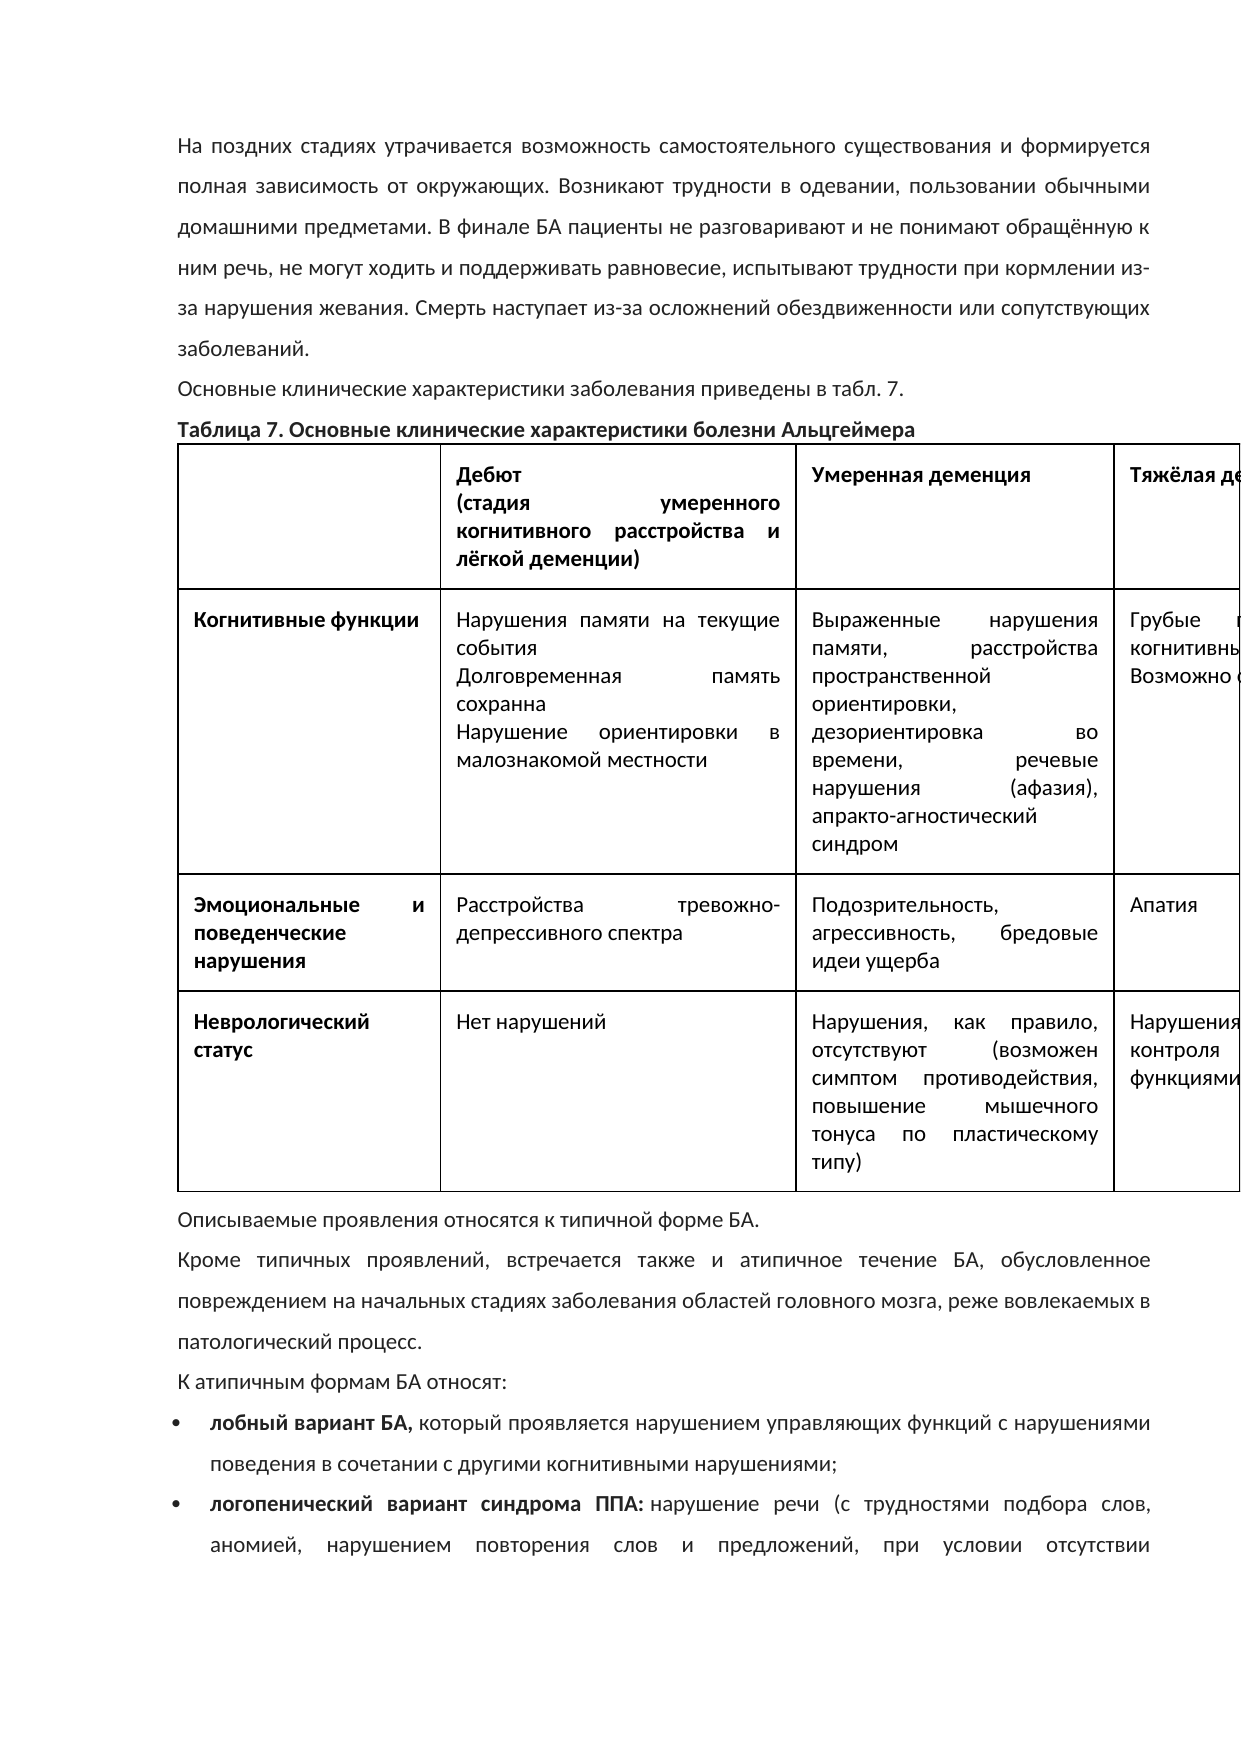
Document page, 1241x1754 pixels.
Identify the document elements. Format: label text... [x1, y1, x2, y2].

table_header [179, 445, 440, 588]
text К атипичным формам БА относят: [177, 1355, 1152, 1396]
text Основные клинические характеристики заболевания приведены в табл. 7. [177, 362, 1152, 402]
table_cell Когнитивные функции [179, 590, 440, 873]
table_cell Расстройства тревожно-депрессивного спектра [441, 875, 795, 990]
table_cell Нарушения, как правило, отсутствуют (возможен симптом противодействия, повышение мышечного тонуса по пластическому типу) [797, 992, 1113, 1191]
table_cell Эмоциональные и поведенческие нарушения [179, 875, 440, 990]
list лобный вариант БА, который проявляется нарушением управляющих функций с нарушениями поведения в сочетании с другими когнитивными нарушениями; [172, 1396, 1152, 1477]
text На поздних стадиях утрачивается возможность самостоятельного существования и формируется полная зависимость от окружающих. Возникают трудности в одевании, пользовании обычными домашними предметами. В финале БА пациенты не разговаривают и не понимают обращённую к ним речь, не могут ходить и поддерживать равновесие, испытывают трудности при кормлении из-за нарушения жевания. Смерть наступает из-за осложнений обездвиженности или сопутствующих заболеваний. [177, 118, 1152, 362]
table_cell Выраженные нарушения памяти, расстройства пространственной ориентировки, дезориентировка во времени, речевые нарушения (афазия), апракто-агностический синдром [797, 590, 1113, 873]
table_cell Грубые полимодальные когнитивные расстройства Возможно отсутствие речи [1115, 590, 1239, 873]
table_header Тяжёлая деменция [1115, 445, 1239, 588]
table_header Умеренная деменция [797, 445, 1113, 588]
table_header Дебют (стадия умеренного когнитивного расстройства и лёгкой деменции) [441, 445, 795, 588]
table_cell Подозрительность, агрессивность, бредовые идеи ущерба [797, 875, 1113, 990]
text Описываемые проявления относятся к типичной форме БА. [177, 1192, 1152, 1233]
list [172, 1477, 1152, 1558]
table_cell Неврологический статус [179, 992, 440, 1191]
table_cell Апатия [1115, 875, 1239, 990]
table_cell Нарушения ходьбы и контроля за тазовыми функциями [1115, 992, 1239, 1191]
text Таблица 7. Основные клинические характеристики болезни Альцгеймера [177, 402, 1152, 443]
text Кроме типичных проявлений, встречается также и атипичное течение БА, обусловленное повреждением на начальных стадиях заболевания областей головного мозга, реже вовлекаемых в патологический процесс. [177, 1233, 1152, 1355]
table_cell Нарушения памяти на текущие события Долговременная память сохранна Нарушение ориентировки в малознакомой местности [441, 590, 795, 873]
table_cell Нет нарушений [441, 992, 795, 1191]
